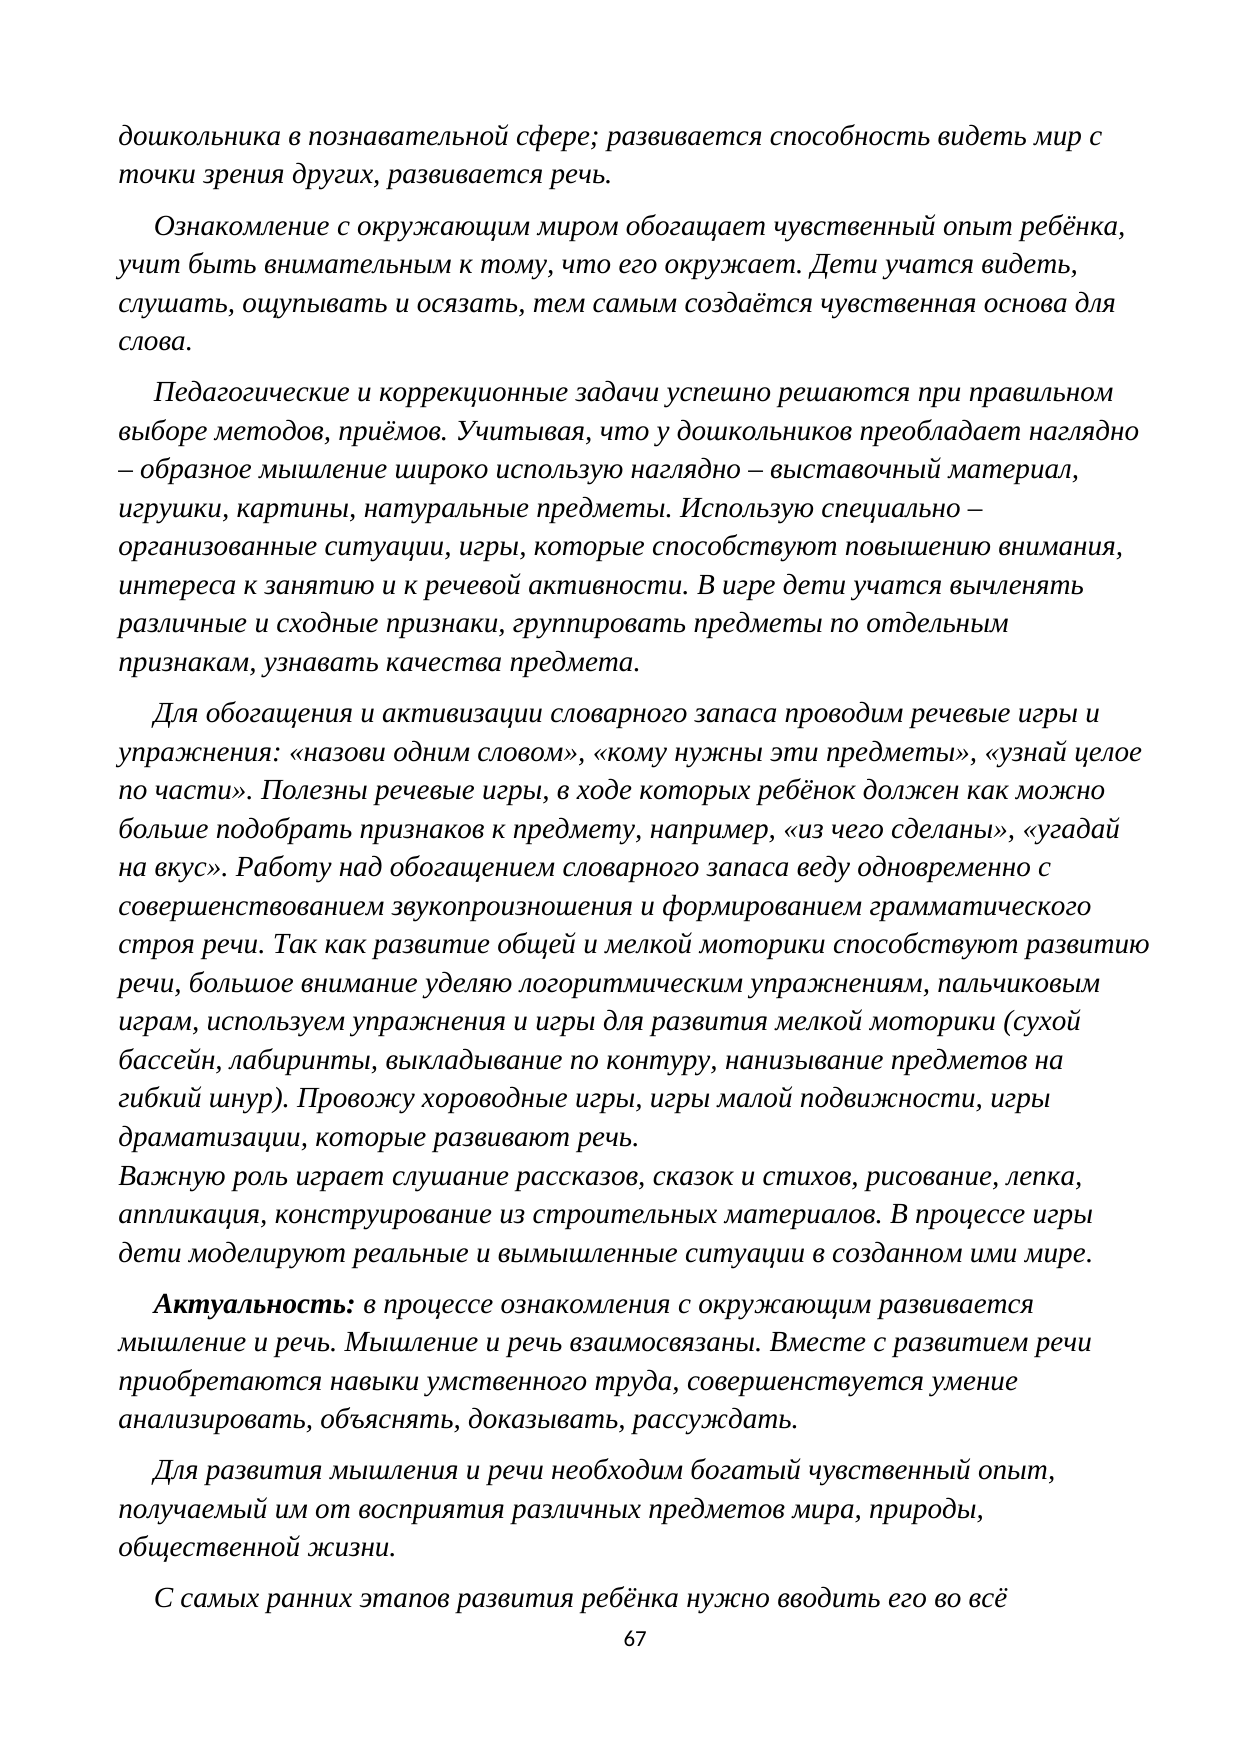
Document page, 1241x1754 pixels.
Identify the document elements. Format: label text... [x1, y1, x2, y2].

text Актуальность: в процессе ознакомления с окружающим развивается мышление и речь. Мышление и речь взаимосвязаны. Вместе с развитием речи приобретаются навыки умственного труда, совершенствуется умение анализировать, объяснять, доказывать, рассуждать. [118, 1286, 1152, 1435]
text Для обогащения и активизации словарного запаса проводим речевые игры и упражнения: «назови одним словом», «кому нужны эти предметы», «узнай целое по части». Полезны речевые игры, в ходе которых ребёнок должен как можно больше подобрать признаков к предмету, например, «из чего сделаны», «угадай на вкус». Работу над обогащением словарного запаса веду одновременно с совершенствованием звукопроизношения и формированием грамматического строя речи. Так как развитие общей и мелкой моторики способствуют развитию речи, большое внимание уделяю логоритмическим упражнениям, пальчиковым играм, используем упражнения и игры для развития мелкой моторики (сухой бассейн, лабиринты, выкладывание по контуру, нанизывание предметов на гибкий шнур). Провожу хороводные игры, игры малой подвижности, игры драматизации, которые развивают речь. Важную роль играет слушание рассказов, сказок и стихов, рисование, лепка, аппликация, конструирование из строительных материалов. В процессе игры дети моделируют реальные и вымышленные ситуации в созданном ими мире. [118, 695, 1152, 1268]
text Ознакомление с окружающим миром обогащает чувственный опыт ребёнка, учит быть внимательным к тому, что его окружает. Дети учатся видеть, слушать, ощупывать и осязать, тем самым создаётся чувственная основа для слова. [118, 208, 1152, 357]
text Для развития мышления и речи необходим богатый чувственный опыт, получаемый им от восприятия различных предметов мира, природы, общественной жизни. [118, 1452, 1152, 1563]
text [118, 1581, 1152, 1614]
text Педагогические и коррекционные задачи успешно решаются при правильном выборе методов, приёмов. Учитывая, что у дошкольников преобладает наглядно – образное мышление широко использую наглядно – выставочный материал, игрушки, картины, натуральные предметы. Использую специально – организованные ситуации, игры, которые способствуют повышению внимания, интереса к занятию и к речевой активности. В игре дети учатся вычленять различные и сходные признаки, группировать предметы по отдельным признакам, узнавать качества предмета. [118, 374, 1152, 678]
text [118, 118, 1152, 190]
